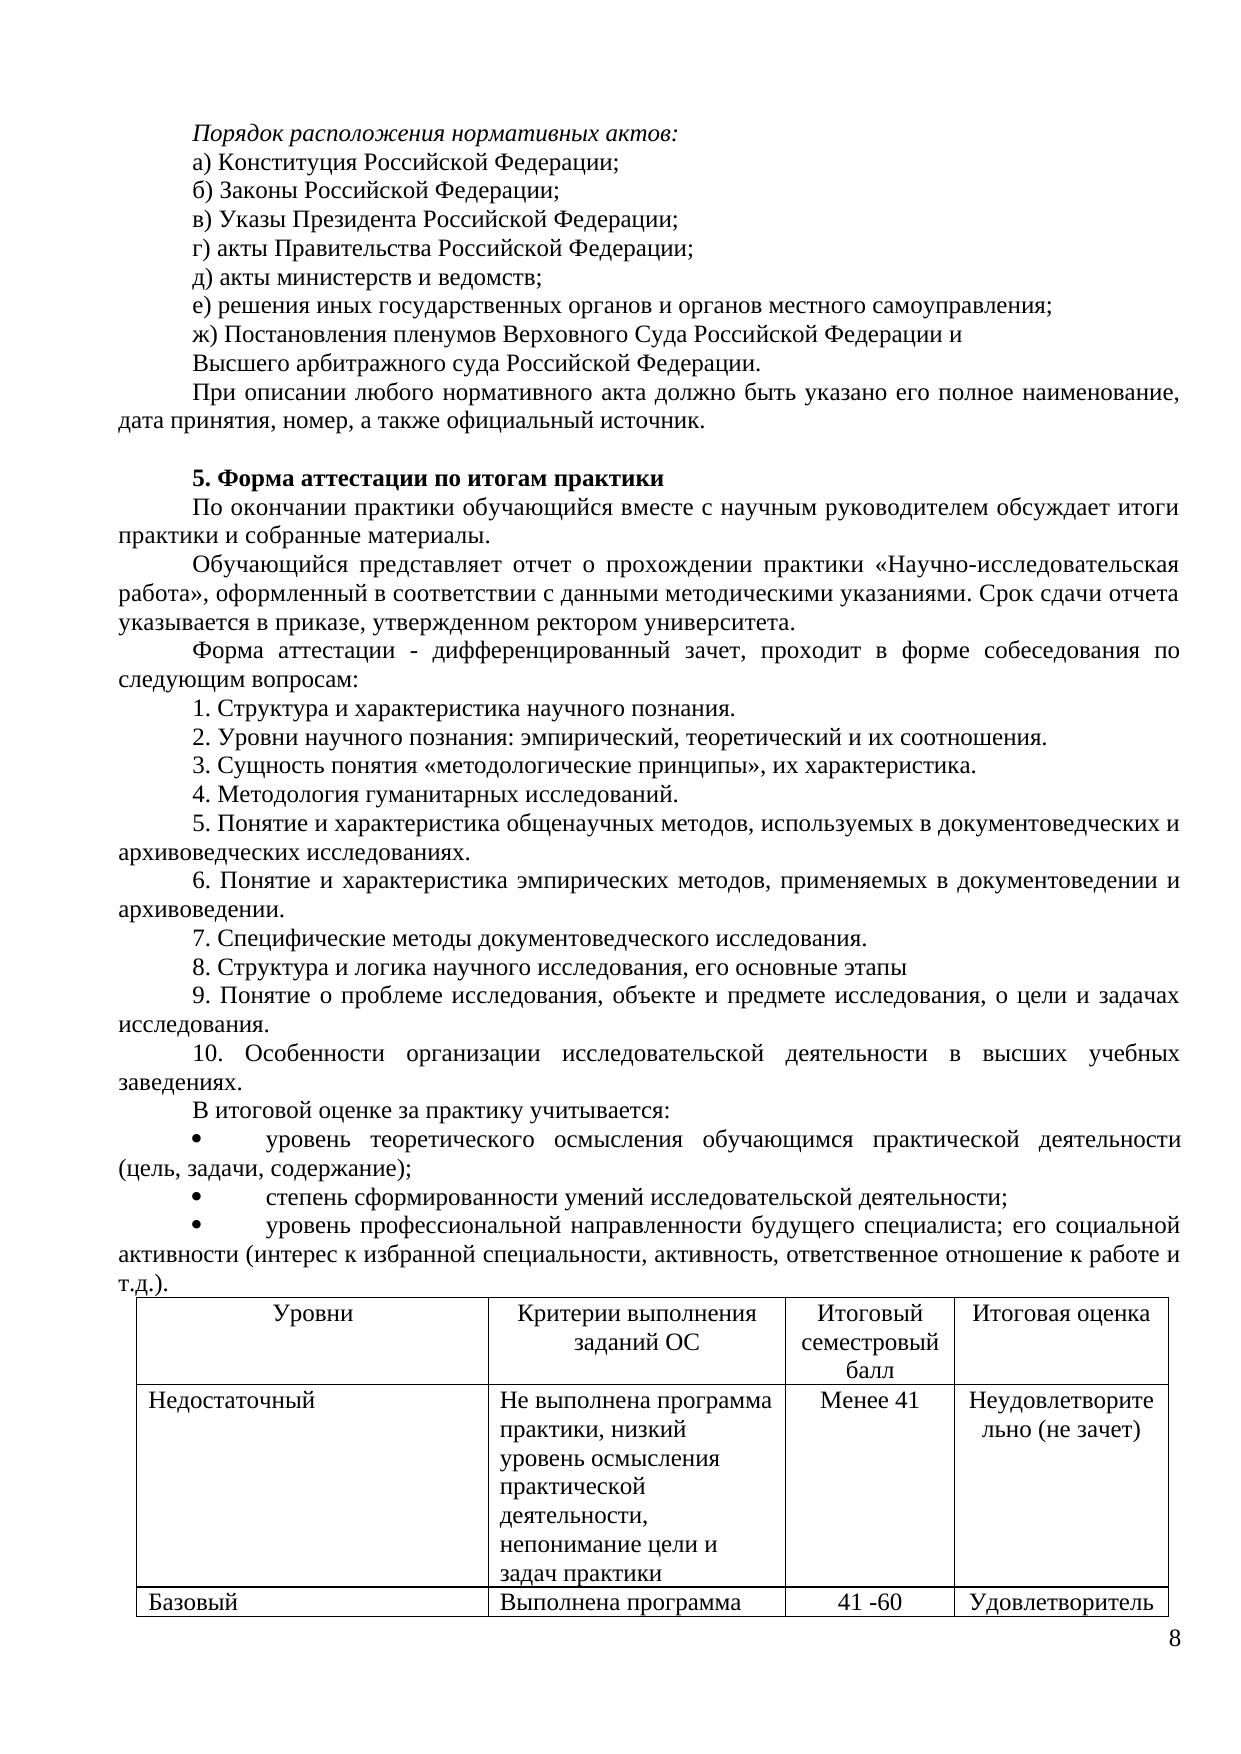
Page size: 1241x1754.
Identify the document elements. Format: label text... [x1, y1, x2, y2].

text е) решения иных государственных органов и органов местного самоуправления; [118, 291, 1181, 319]
text 5. Понятие и характеристика общенаучных методов, используемых в документоведческих и архивоведческих исследованиях. [118, 808, 1181, 866]
text ж) Постановления пленумов Верховного Суда Российской Федерации и [118, 319, 1181, 348]
text 9. Понятие о проблеме исследования, объекте и предмете исследования, о цели и задачах исследования. [118, 981, 1181, 1038]
text г) акты Правительства Российской Федерации; [118, 233, 1181, 262]
text 6. Понятие и характеристика эмпирических методов, применяемых в документоведении и архивоведении. [118, 866, 1181, 923]
text 10. Особенности организации исследовательской деятельности в высших учебных заведениях. [118, 1038, 1181, 1096]
list уровень теоретического осмысления обучающимся практической деятельности (цель, задачи, содержание); [118, 1124, 1181, 1182]
text 1. Структура и характеристика научного познания. [118, 693, 1181, 722]
text Форма аттестации - дифференцированный зачет, проходит в форме собеседования по следующим вопросам: [118, 636, 1181, 693]
table_cell Удовлетворительно [955, 1588, 1168, 1616]
text 2. Уровни научного познания: эмпирический, теоретический и их соотношения. [118, 722, 1181, 751]
table_cell Недостаточный [137, 1385, 488, 1586]
text При описании любого нормативного акта должно быть указано его полное наименование, дата принятия, номер, а также официальный источник. [118, 377, 1181, 434]
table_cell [489, 1588, 785, 1616]
text 7. Специфические методы документоведческого исследования. [118, 923, 1181, 952]
text В итоговой оценке за практику учитывается: [118, 1096, 1181, 1124]
table_header Критерии выполнения заданий ОС [489, 1298, 785, 1384]
text Высшего арбитражного суда Российской Федерации. [118, 348, 1181, 377]
table_header Итоговая оценка [955, 1298, 1168, 1384]
text 3. Сущность понятия «методологические принципы», их характеристика. [118, 751, 1181, 779]
table_cell Базовый [137, 1588, 488, 1616]
list степень сформированности умений исследовательской деятельности; [118, 1182, 1181, 1211]
text Порядок расположения нормативных актов: [118, 118, 1181, 147]
text 4. Методология гуманитарных исследований. [118, 779, 1181, 808]
text Обучающийся представляет отчет о прохождении практики «Научно-исследовательская работа», оформленный в соответствии с данными методическими указаниями. Срок сдачи отчета указывается в приказе, утвержденном ректором университета. [118, 549, 1181, 636]
table_cell Неудовлетворительно (не зачет) [955, 1385, 1168, 1586]
table_cell Не выполнена программа практики, низкий уровень осмысления практической деятельности, непонимание цели и задач практики [489, 1385, 785, 1586]
list уровень профессиональной направленности будущего специалиста; его социальной активности (интерес к избранной специальности, активность, ответственное отношение к работе и т.д.). [118, 1211, 1181, 1297]
text а) Конституция Российской Федерации; [118, 147, 1181, 176]
text 5. Форма аттестации по итогам практики [118, 463, 1181, 492]
table_cell 41 -60 [786, 1588, 954, 1616]
table_header Итоговый семестровый балл [786, 1298, 954, 1384]
text д) акты министерств и ведомств; [118, 262, 1181, 291]
text По окончании практики обучающийся вместе с научным руководителем обсуждает итоги практики и собранные материалы. [118, 492, 1181, 549]
table_header Уровни [137, 1298, 488, 1384]
text 8. Структура и логика научного исследования, его основные этапы [118, 952, 1181, 981]
text в) Указы Президента Российской Федерации; [118, 204, 1181, 233]
text б) Законы Российской Федерации; [118, 176, 1181, 204]
table_cell Менее 41 [786, 1385, 954, 1586]
